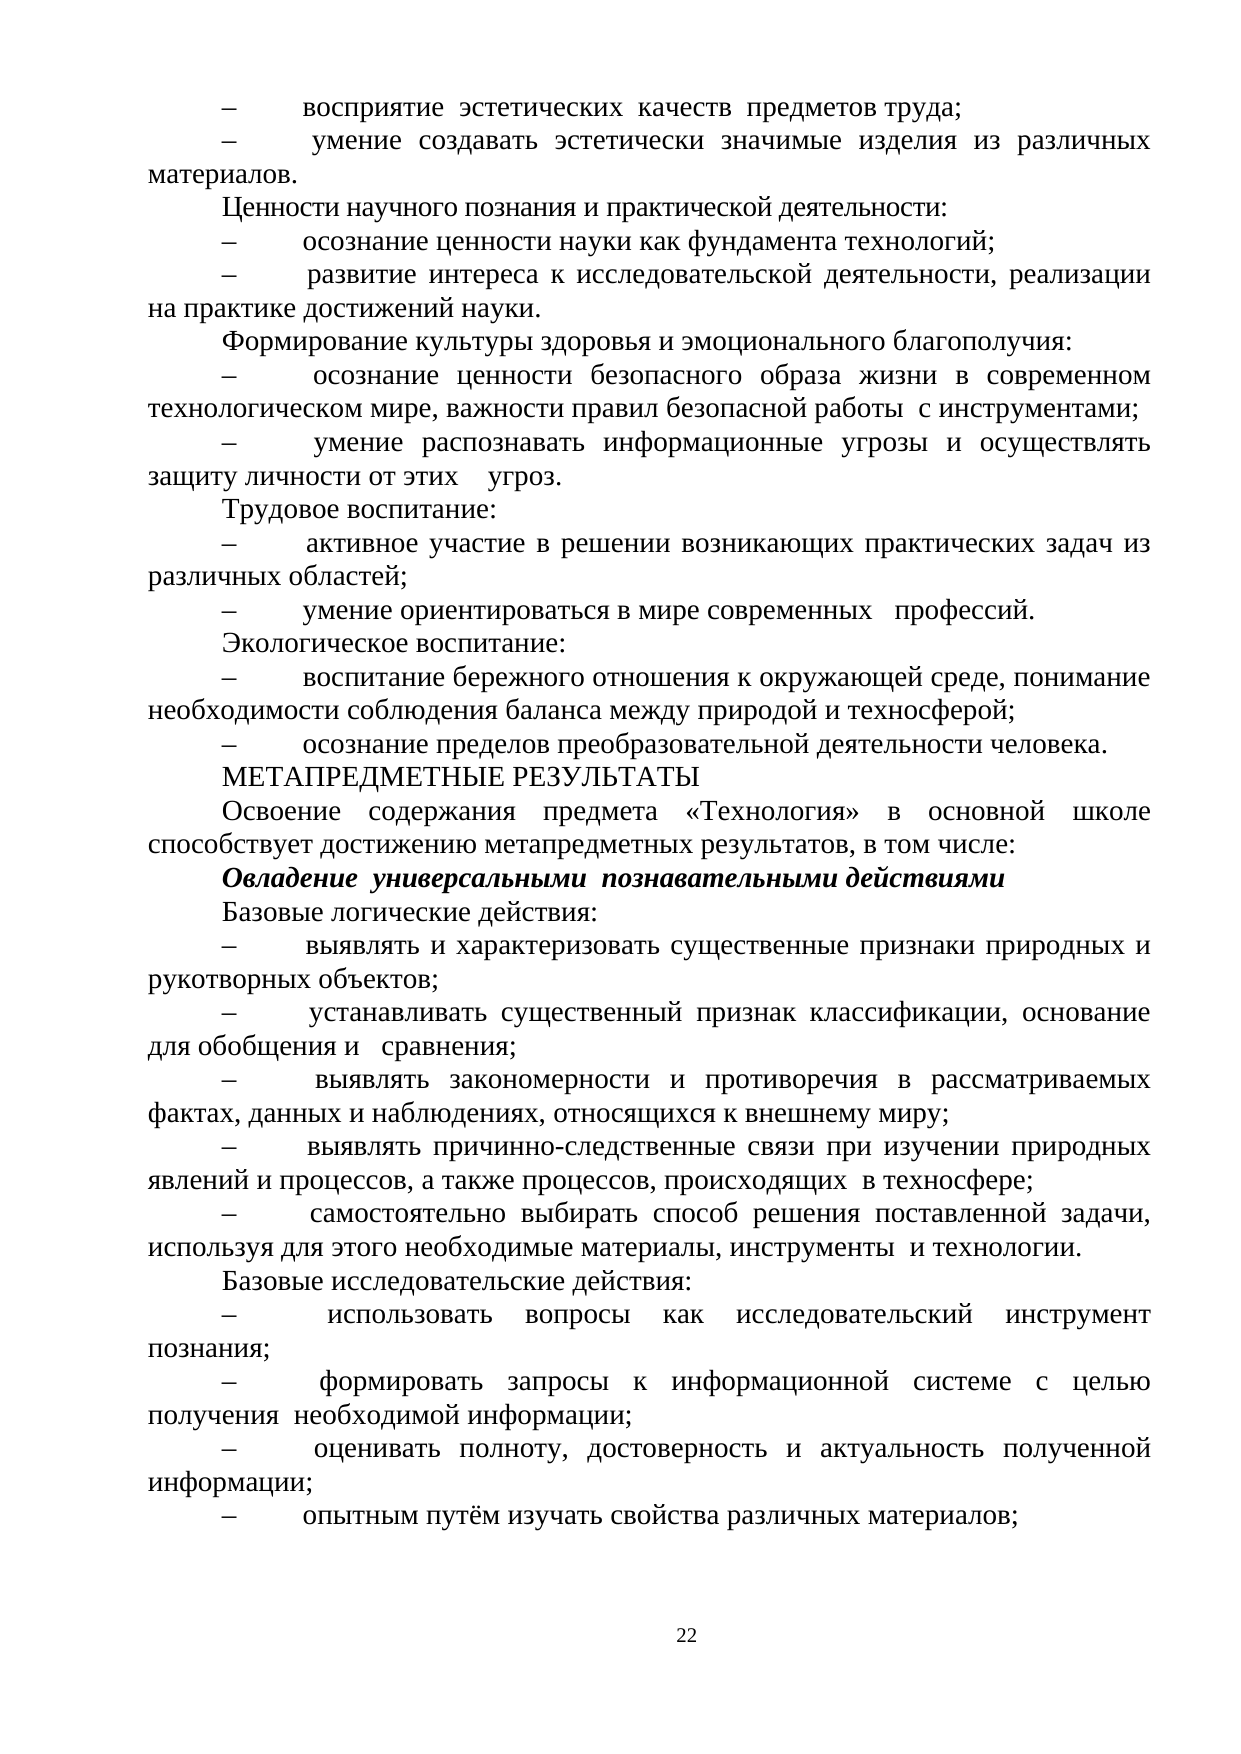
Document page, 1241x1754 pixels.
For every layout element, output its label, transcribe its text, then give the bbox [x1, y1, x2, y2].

text Овладение универсальными познавательными действиями [148, 860, 1152, 894]
list умение распознавать информационные угрозы и осуществлять защиту личности от этих угроз. [148, 424, 1152, 491]
list осознание пределов преобразовательной деятельности человека. [148, 726, 1152, 759]
list формировать запросы к информационной системе с целью получения необходимой информации; [148, 1363, 1152, 1430]
list восприятие эстетических качеств предметов труда; [148, 89, 1152, 122]
text МЕТАПРЕДМЕТНЫЕ РЕЗУЛЬТАТЫ [148, 759, 1152, 793]
list осознание ценности науки как фундамента технологий; [148, 223, 1152, 256]
text Базовые логические действия: [148, 894, 1152, 927]
list выявлять и характеризовать существенные признаки природных и рукотворных объектов; [148, 927, 1152, 994]
list Базовые исследовательские действия: [222, 1263, 1152, 1296]
list воспитание бережного отношения к окружающей среде, понимание необходимости соблюдения баланса между природой и техносферой; [148, 659, 1152, 726]
list использовать вопросы как исследовательский инструмент познания; [148, 1296, 1152, 1363]
list развитие интереса к исследовательской деятельности, реализации на практике достижений науки. [148, 256, 1152, 323]
list опытным путём изучать свойства различных материалов; [148, 1497, 1152, 1531]
list Формирование культуры здоровья и эмоционального благополучия: [222, 323, 1152, 357]
list оценивать полноту, достоверность и актуальность полученной информации; [148, 1430, 1152, 1497]
text Ценности научного познания и практической деятельности: [148, 189, 1152, 223]
list выявлять закономерности и противоречия в рассматриваемых фактах, данных и наблюдениях, относящихся к внешнему миру; [148, 1061, 1152, 1128]
list Трудовое воспитание: [222, 491, 1152, 525]
list самостоятельно выбирать способ решения поставленной задачи, используя для этого необходимые материалы, инструменты и технологии. [148, 1196, 1152, 1263]
list активное участие в решении возникающих практических задач из различных областей; [148, 525, 1152, 592]
list умение создавать эстетически значимые изделия из различных материалов. [148, 122, 1152, 189]
text Освоение содержания предмета «Технология» в основной школе способствует достижению метапредметных результатов, в том числе: [148, 793, 1152, 860]
list осознание ценности безопасного образа жизни в современном технологическом мире, важности правил безопасной работы с инструментами; [148, 357, 1152, 424]
list выявлять причинно-следственные связи при изучении природных явлений и процессов, а также процессов, происходящих в техносфере; [148, 1128, 1152, 1196]
list устанавливать существенный признак классификации, основание для обобщения и сравнения; [148, 994, 1152, 1061]
list умение ориентироваться в мире современных профессий. [148, 592, 1152, 625]
list Экологическое воспитание: [222, 625, 1152, 659]
